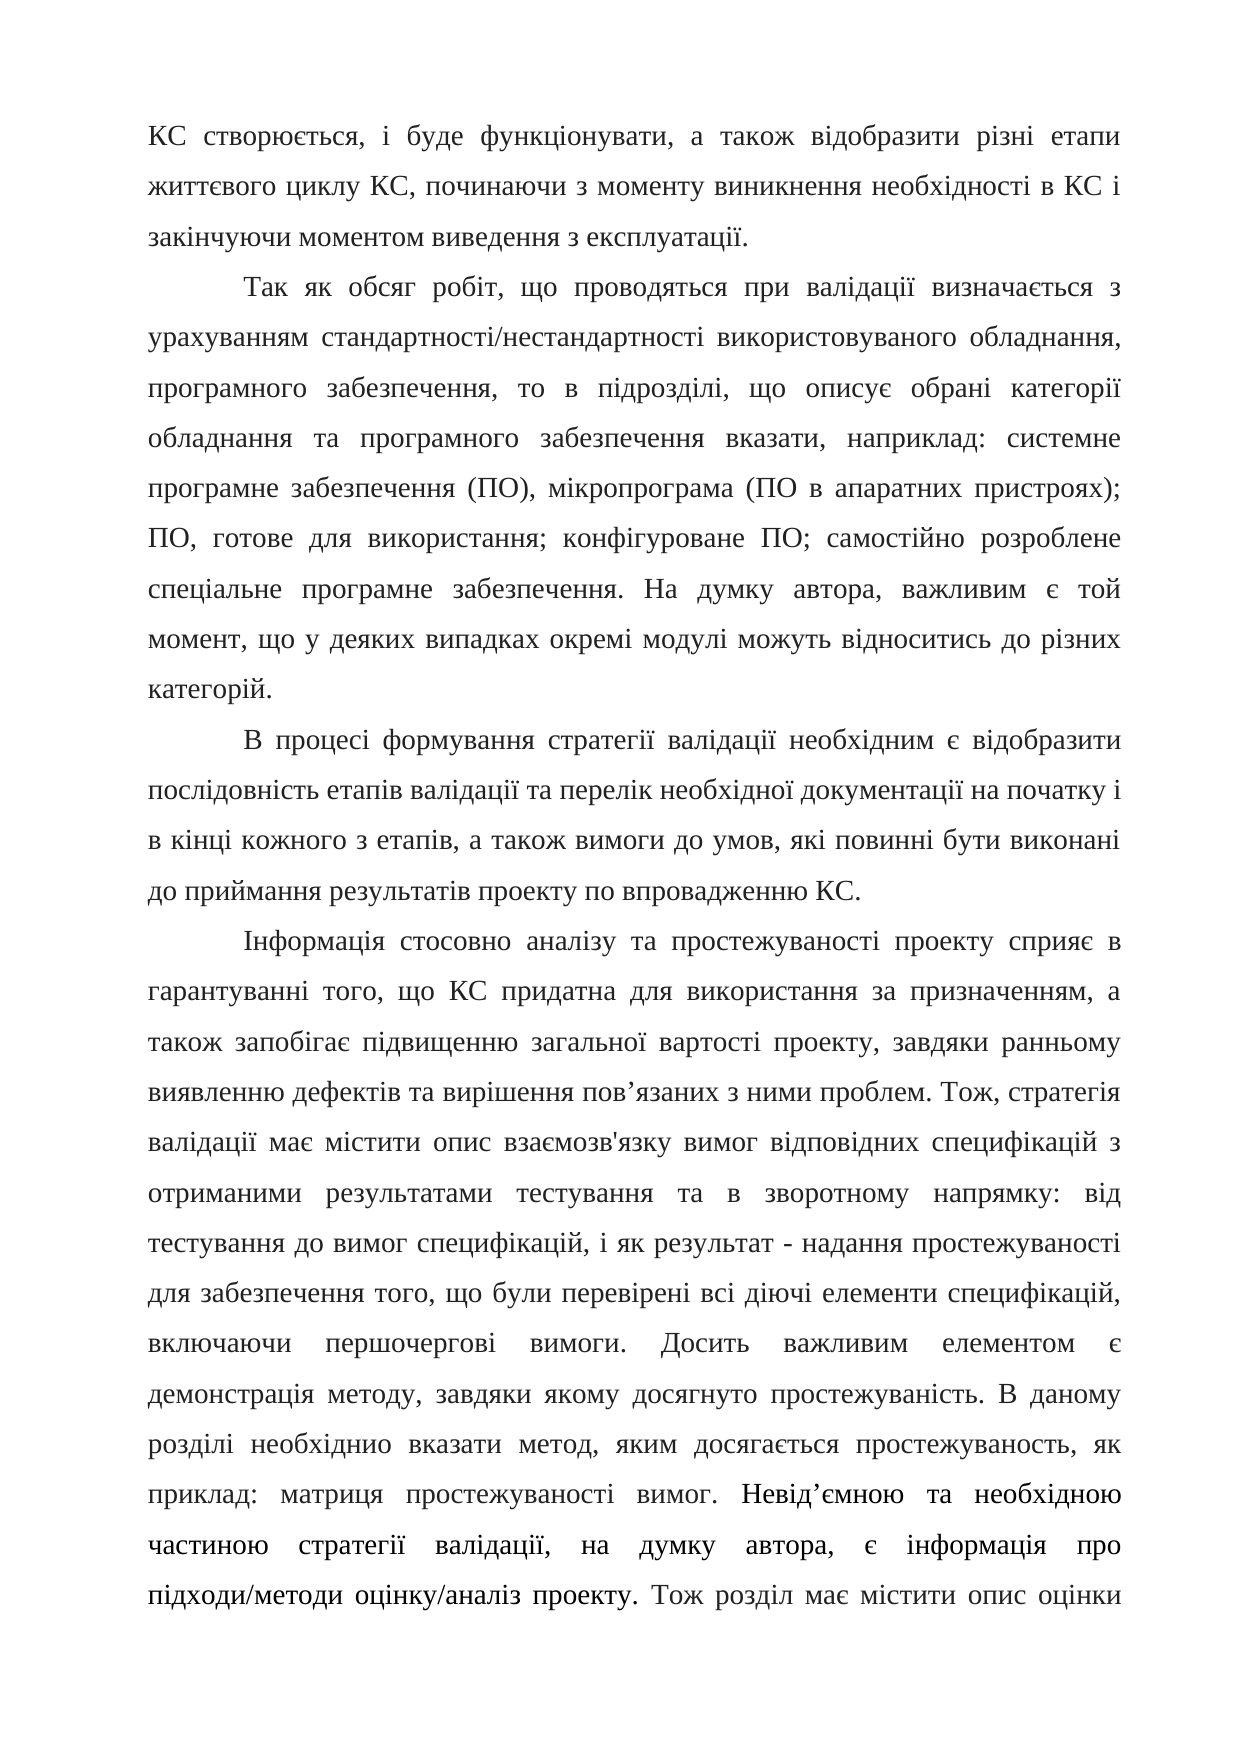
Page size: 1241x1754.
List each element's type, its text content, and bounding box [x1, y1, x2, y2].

text Так як обсяг робіт, що проводяться при валідації визначається з урахуванням стандартності/нестандартності використовуваного обладнання, програмного забезпечення, то в підрозділі, що описує обрані категорії обладнання та програмного забезпечення вказати, наприклад: системне програмне забезпечення (ПО), мікропрограма (ПО в апаратних пристроях); ПО, готове для використання; конфігуроване ПО; самостійно розроблене спеціальне програмне забезпечення. На думку автора, важливим є той момент, що у деяких випадках окремі модулі можуть відноситись до різних категорій. [148, 269, 1122, 705]
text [148, 118, 1122, 252]
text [148, 923, 1122, 1611]
text В процесі формування стратегії валідації необхідним є відобразити послідовність етапів валідації та перелік необхідної документації на початку і в кінці кожного з етапів, а також вимоги до умов, які повинні бути виконані до приймання результатів проекту по впровадженню КС. [148, 722, 1122, 906]
